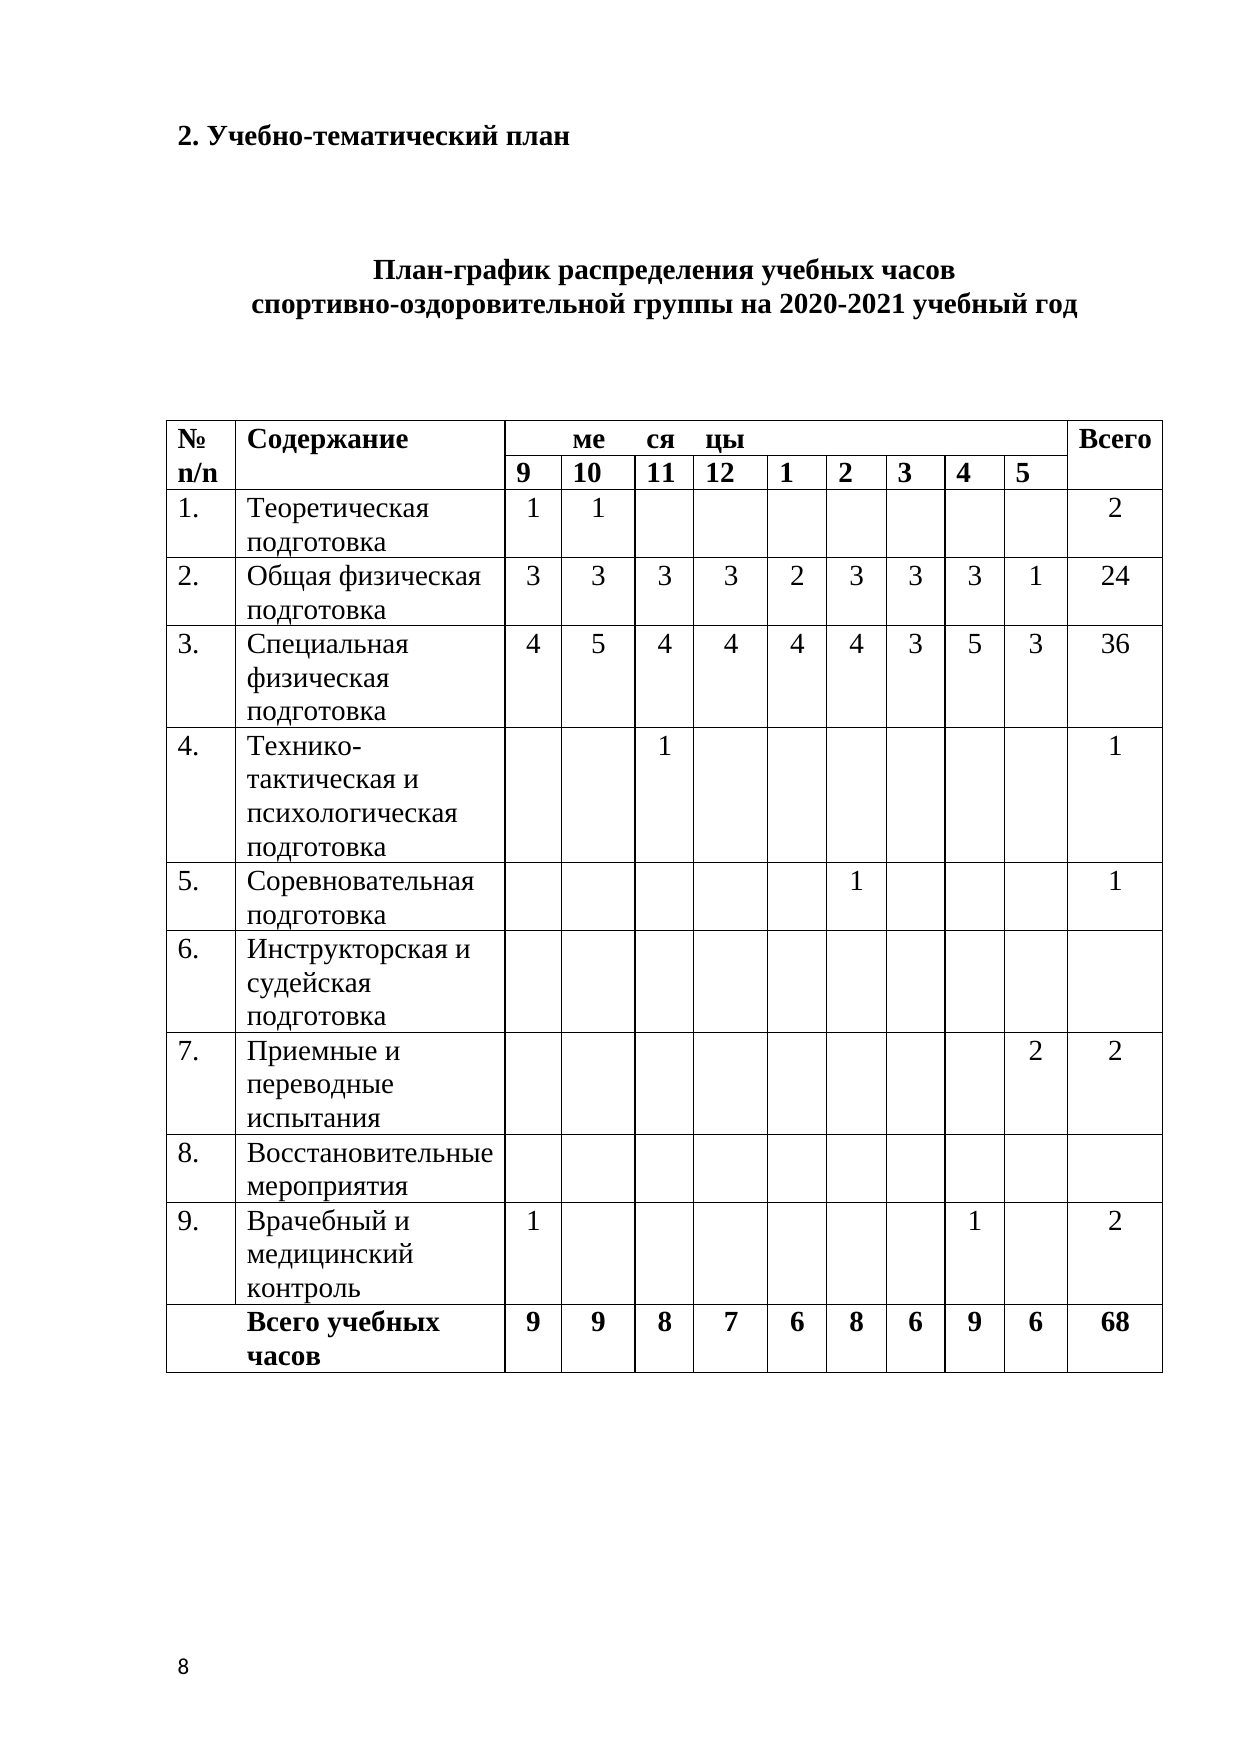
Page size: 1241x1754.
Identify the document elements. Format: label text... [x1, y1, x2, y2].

table_cell 4 [768, 626, 826, 727]
table_cell [827, 931, 886, 1032]
table_cell [562, 863, 634, 930]
table_cell [506, 1135, 561, 1202]
table_cell [768, 863, 826, 930]
table_cell 3 [887, 626, 944, 727]
table_cell [1005, 931, 1067, 1032]
table_cell 8. [167, 1135, 235, 1202]
table_cell 6. [167, 931, 235, 1032]
table_cell [887, 931, 944, 1032]
table_cell [562, 1033, 634, 1134]
table_cell 9 [946, 1305, 1004, 1372]
table_cell Технико-тактическая и психологическая подготовка [236, 728, 504, 862]
table_cell [562, 1135, 634, 1202]
table_cell [827, 728, 886, 862]
table_cell [694, 931, 767, 1032]
table_cell 68 [1068, 1305, 1162, 1372]
table_cell 4 [694, 626, 767, 727]
table_cell 6 [887, 1305, 944, 1372]
table_cell 3. [167, 626, 235, 727]
table_cell 5 [1005, 456, 1067, 489]
table_cell 3 [946, 558, 1004, 625]
table_cell [1005, 863, 1067, 930]
table_cell 1 [1068, 863, 1162, 930]
table_cell 12 [694, 456, 767, 489]
table_header Содержание [236, 421, 504, 454]
table_cell [946, 1135, 1004, 1202]
table_cell 1 [562, 490, 634, 557]
table_cell [636, 1135, 693, 1202]
table_cell Всего учебных часов [235, 1305, 504, 1372]
table_cell [506, 728, 561, 862]
text 2. Учебно-тематический план [177, 118, 1152, 152]
table_cell 1 [768, 456, 826, 489]
table_cell 3 [887, 558, 944, 625]
table_cell [694, 1203, 767, 1303]
table_cell 2 [768, 558, 826, 625]
table_cell [636, 1033, 693, 1134]
table_cell 2 [827, 456, 886, 489]
table_cell [694, 863, 767, 930]
table_cell [694, 490, 767, 557]
table_cell [506, 1033, 561, 1134]
table_cell 1 [946, 1203, 1004, 1303]
table_cell [887, 863, 944, 930]
table_cell [1005, 1203, 1067, 1303]
table_cell [946, 1033, 1004, 1134]
table_cell [506, 863, 561, 930]
table_cell Приемные и переводные испытания [236, 1033, 504, 1134]
table_header [886, 421, 945, 454]
table_cell 2 [1068, 490, 1162, 557]
table_cell 7. [167, 1033, 235, 1134]
table_header Всего [1068, 421, 1162, 454]
table_cell Специальная физическая подготовка [236, 626, 504, 727]
table_cell 9 [562, 1305, 634, 1372]
table_cell [887, 1033, 944, 1134]
table_cell [827, 490, 886, 557]
table_cell n/n [167, 455, 235, 489]
table_cell [1005, 1135, 1067, 1202]
table_cell 1 [636, 728, 693, 862]
table_cell 3 [887, 456, 944, 489]
table_cell [887, 1135, 944, 1202]
table_header [827, 421, 886, 454]
table_cell [562, 728, 634, 862]
table_header цы [694, 421, 768, 454]
table_cell 5 [562, 626, 634, 727]
table_cell [946, 931, 1004, 1032]
table_cell [1005, 490, 1067, 557]
table_header [945, 421, 1004, 454]
table_cell 4 [506, 626, 561, 727]
table_cell [887, 1203, 944, 1303]
table_cell [768, 728, 826, 862]
table_header ся [635, 421, 694, 454]
table_cell 10 [562, 456, 634, 489]
table_cell [636, 1203, 693, 1303]
table_cell [827, 1033, 886, 1134]
table_cell [827, 1203, 886, 1303]
table_cell Восстановительные мероприятия [236, 1135, 504, 1202]
table_cell 8 [636, 1305, 693, 1372]
table_cell 2 [1068, 1203, 1162, 1303]
table_cell Общая физическая подготовка [236, 558, 504, 625]
table_cell 4 [946, 456, 1004, 489]
table_cell 1 [506, 1203, 561, 1303]
table_header [1004, 421, 1067, 454]
table_cell 9. [167, 1203, 235, 1303]
table_cell [506, 931, 561, 1032]
table_cell [827, 1135, 886, 1202]
table_cell Соревновательная подготовка [236, 863, 504, 930]
table_cell 11 [636, 456, 693, 489]
table_cell [887, 728, 944, 862]
text спортивно-оздоровительной группы на 2020-2021 учебный год [177, 286, 1152, 319]
table_cell [236, 455, 504, 489]
table_header № [167, 421, 235, 454]
table_header [506, 421, 561, 454]
table_cell 5 [946, 626, 1004, 727]
table_cell [887, 490, 944, 557]
table_cell [636, 863, 693, 930]
table_cell [636, 490, 693, 557]
table_cell [946, 490, 1004, 557]
table_cell [946, 863, 1004, 930]
table_cell [768, 490, 826, 557]
table_cell 3 [827, 558, 886, 625]
table_cell 1 [1005, 558, 1067, 625]
table_cell [1068, 1135, 1162, 1202]
table_cell [768, 1203, 826, 1303]
table_cell 1 [1068, 728, 1162, 862]
table_header ме [561, 421, 635, 454]
table_cell 7 [694, 1305, 767, 1372]
table_cell [768, 1135, 826, 1202]
table_cell [1068, 455, 1162, 489]
table_cell [946, 728, 1004, 862]
table_cell [768, 931, 826, 1032]
table_cell 3 [506, 558, 561, 625]
table_cell Врачебный и медицинский контроль [236, 1203, 504, 1303]
table_cell [768, 1033, 826, 1134]
table_header [768, 421, 827, 454]
table_cell Теоретическая подготовка [236, 490, 504, 557]
table_cell 2. [167, 558, 235, 625]
table_cell 6 [1005, 1305, 1067, 1372]
table_cell 8 [827, 1305, 886, 1372]
table_cell 2 [1068, 1033, 1162, 1134]
table_cell 36 [1068, 626, 1162, 727]
table_cell [562, 1203, 634, 1303]
table_cell [167, 1305, 235, 1372]
table_cell 24 [1068, 558, 1162, 625]
table_cell [694, 1135, 767, 1202]
table_cell 1 [506, 490, 561, 557]
table_cell 6 [768, 1305, 826, 1372]
table_cell 5. [167, 863, 235, 930]
table_cell 3 [636, 558, 693, 625]
table_cell 4 [636, 626, 693, 727]
table_cell 3 [694, 558, 767, 625]
table_cell [694, 1033, 767, 1134]
table_cell 4. [167, 728, 235, 862]
table_cell 3 [1005, 626, 1067, 727]
table_cell 3 [562, 558, 634, 625]
table_cell [1005, 728, 1067, 862]
table_cell Инструкторская и судейская подготовка [236, 931, 504, 1032]
table_cell 9 [506, 456, 561, 489]
table_cell 9 [506, 1305, 561, 1372]
table_cell 1. [167, 490, 235, 557]
table_cell [562, 931, 634, 1032]
table_cell 1 [827, 863, 886, 930]
text План-график распределения учебных часов [177, 252, 1152, 286]
table_cell [694, 728, 767, 862]
table_cell [1068, 931, 1162, 1032]
table_cell [636, 931, 693, 1032]
table_cell 4 [827, 626, 886, 727]
table_cell 2 [1005, 1033, 1067, 1134]
